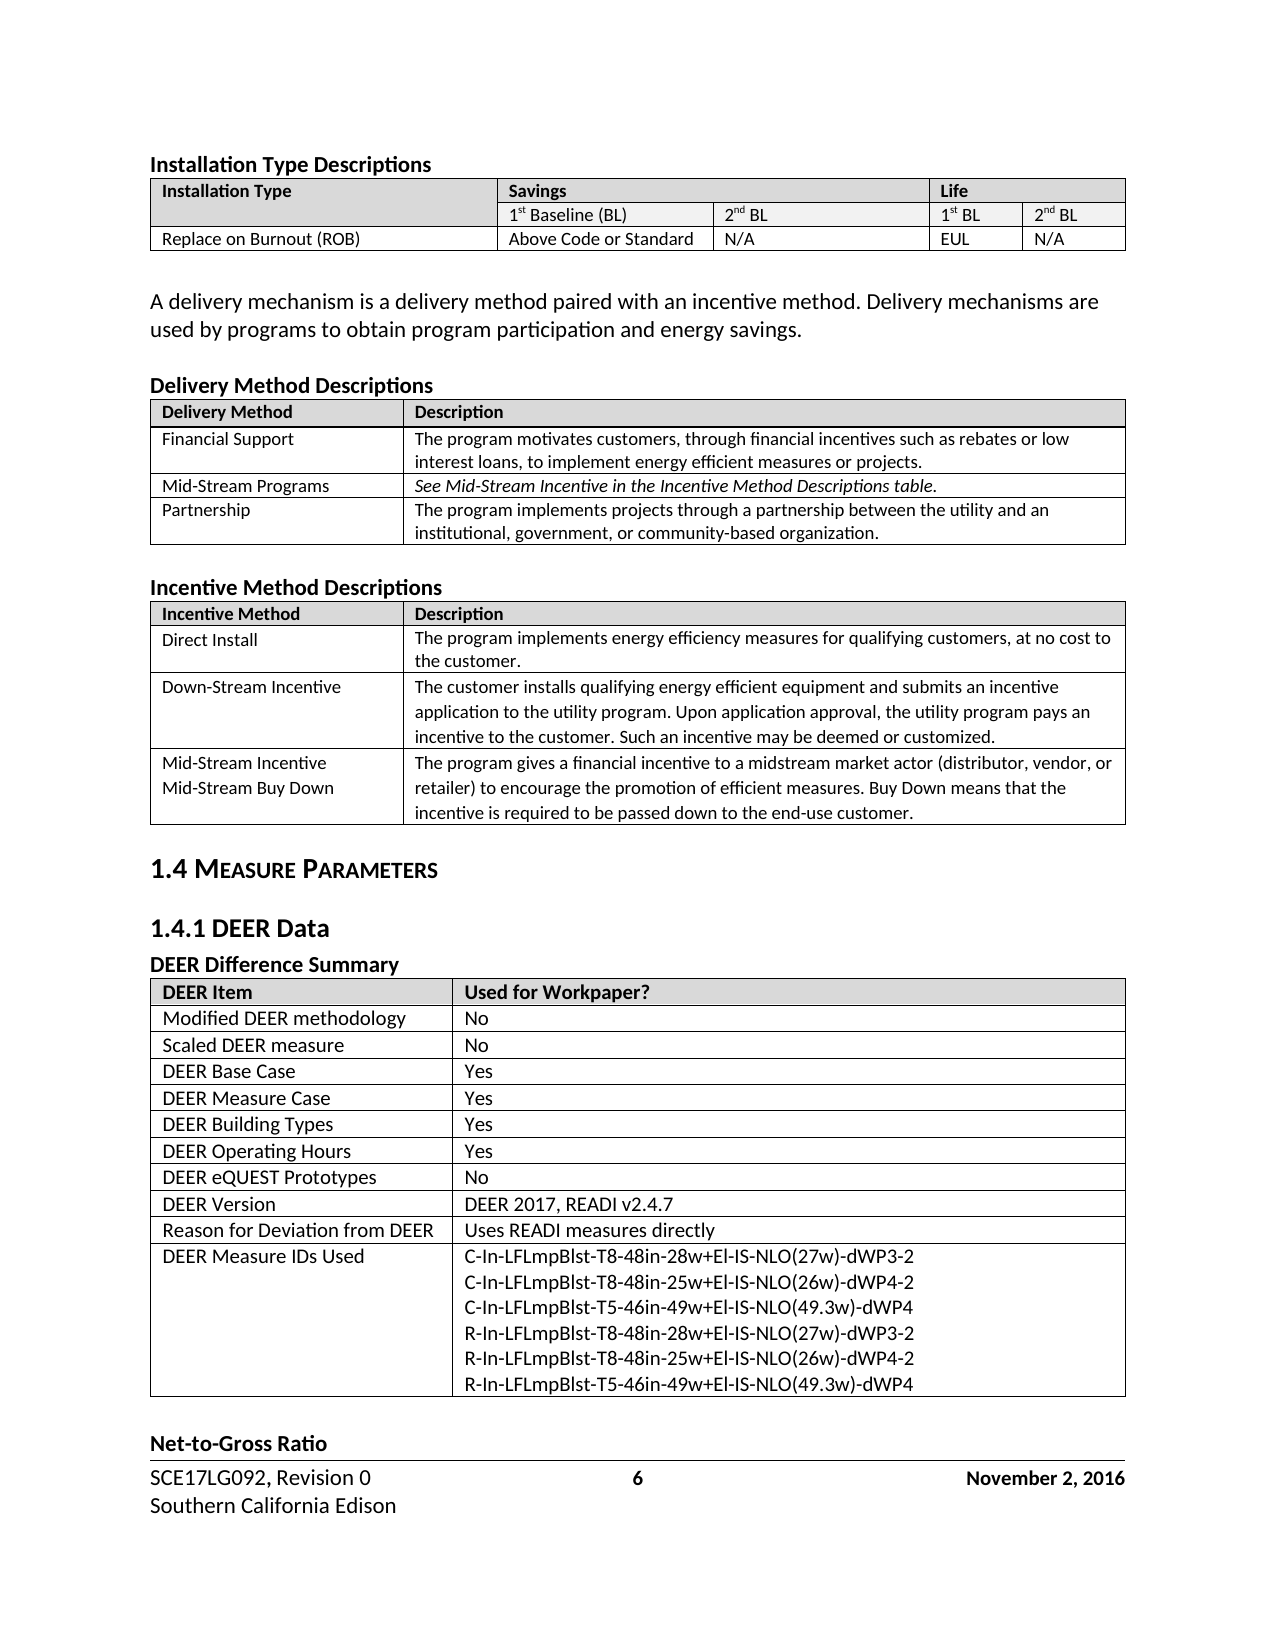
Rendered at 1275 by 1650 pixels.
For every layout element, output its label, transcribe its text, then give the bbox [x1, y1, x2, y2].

table_cell Yes [453, 1111, 1125, 1137]
text Installation Type Descriptions [150, 150, 1125, 178]
table_cell Mid-Stream Programs [151, 474, 403, 497]
table_cell C-In-LFLmpBlst-T8-48in-28w+El-IS-NLO(27w)-dWP3-2 C-In-LFLmpBlst-T8-48in-25w+El-IS-NLO(26w)-dWP4-2 C-In-LFLmpBlst-T5-46in-49w+El-IS-NLO(49.3w)-dWP4 R-In-LFLmpBlst-T8-48in-28w+El-IS-NLO(27w)-dWP3-2 R-In-LFLmpBlst-T8-48in-25w+El-IS-NLO(26w)-dWP4-2 R-In-LFLmpBlst-T5-46in-49w+El-IS-NLO(49.3w)-dWP4 [453, 1244, 1125, 1396]
table_cell Modified DEER methodology [151, 1006, 452, 1031]
table_cell Mid-Stream Incentive Mid-Stream Buy Down [151, 749, 403, 824]
table_cell Replace on Burnout (ROB) [151, 227, 497, 250]
table_cell No [453, 1006, 1125, 1031]
table_cell 2nd BL [1023, 203, 1125, 226]
table_cell DEER Base Case [151, 1059, 452, 1084]
table_cell See Mid-Stream Incentive in the Incentive Method Descriptions table. [404, 474, 1125, 497]
subtitle 1.4.1 DEER Data [150, 911, 1125, 944]
table_cell Financial Support [151, 428, 403, 473]
table_cell The program implements energy efficiency measures for qualifying customers, at no cost to the customer. [404, 626, 1125, 672]
table_header Life [930, 179, 1125, 202]
table_cell Scaled DEER measure [151, 1032, 452, 1057]
table_cell DEER Version [151, 1191, 452, 1216]
text A delivery mechanism is a delivery method paired with an incentive method. Delivery mechanisms are used by programs to obtain program participation and energy savings. [150, 287, 1125, 343]
table_cell Partnership [151, 498, 403, 544]
text Net-to-Gross Ratio [150, 1429, 1125, 1457]
table_cell The program implements projects through a partnership between the utility and an institutional, government, or community-based organization. [404, 498, 1125, 544]
table_cell DEER 2017, READI v2.4.7 [453, 1191, 1125, 1216]
table_header Incentive Method [151, 602, 403, 625]
table_cell Yes [453, 1085, 1125, 1110]
table_cell Yes [453, 1138, 1125, 1163]
table_cell DEER Building Types [151, 1111, 452, 1137]
table_header Delivery Method [151, 400, 403, 426]
table_cell 1st Baseline (BL) [498, 203, 713, 226]
table_cell 2nd BL [714, 203, 929, 226]
table_cell The program gives a financial incentive to a midstream market actor (distributor, vendor, or retailer) to encourage the promotion of efficient measures. Buy Down means that the incentive is required to be passed down to the end-use customer. [404, 749, 1125, 824]
table_header Installation Type [151, 179, 497, 226]
table_cell N/A [1023, 227, 1125, 250]
table_cell DEER Measure IDs Used [151, 1244, 452, 1396]
table_cell DEER eQUEST Prototypes [151, 1164, 452, 1190]
table_cell 1st BL [930, 203, 1022, 226]
table_cell DEER Measure Case [151, 1085, 452, 1110]
table_header Description [404, 602, 1125, 625]
table_cell Down-Stream Incentive [151, 673, 403, 748]
text Incentive Method Descriptions [150, 573, 1125, 601]
table_cell EUL [930, 227, 1022, 250]
table_cell Uses READI measures directly [453, 1217, 1125, 1243]
table_header Used for Workpaper? [453, 979, 1125, 1004]
subtitle 1.4 Measure Parameters [150, 850, 1125, 886]
text DEER Difference Summary [150, 950, 1125, 978]
table_cell Direct Install [151, 626, 403, 672]
table_cell The program motivates customers, through financial incentives such as rebates or low interest loans, to implement energy efficient measures or projects. [404, 428, 1125, 473]
table_cell DEER Operating Hours [151, 1138, 452, 1163]
table_cell N/A [714, 227, 929, 250]
text Delivery Method Descriptions [150, 371, 1125, 399]
table_header Savings [498, 179, 929, 202]
table_header Description [404, 400, 1125, 426]
table_cell Yes [453, 1059, 1125, 1084]
table_header DEER Item [151, 979, 452, 1004]
table_cell The customer installs qualifying energy efficient equipment and submits an incentive application to the utility program. Upon application approval, the utility program pays an incentive to the customer. Such an incentive may be deemed or customized. [404, 673, 1125, 748]
table_cell Reason for Deviation from DEER [151, 1217, 452, 1243]
table_cell No [453, 1032, 1125, 1057]
table_cell Above Code or Standard [498, 227, 713, 250]
table_cell No [453, 1164, 1125, 1190]
